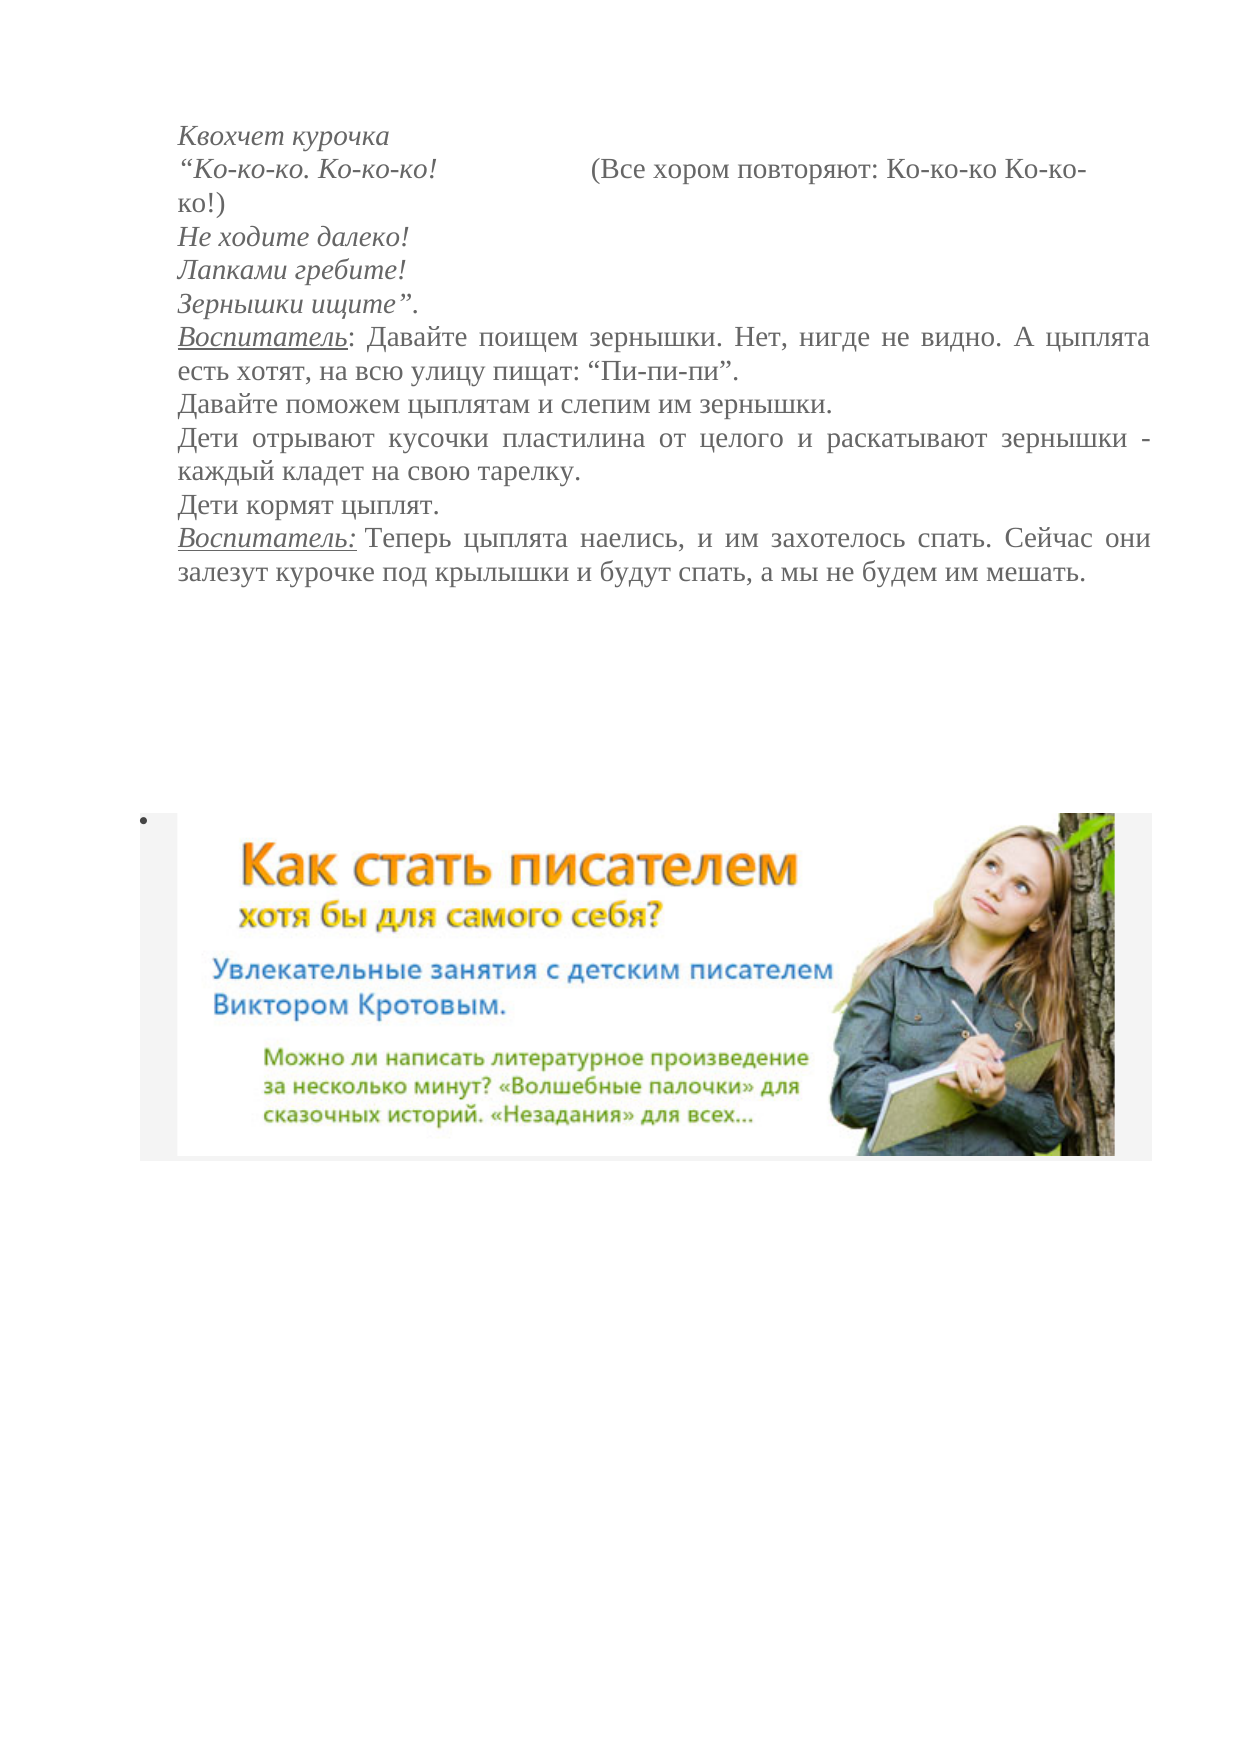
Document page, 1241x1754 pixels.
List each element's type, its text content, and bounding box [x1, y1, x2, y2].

text Квохчет курочка [177, 118, 1089, 152]
text Давайте поможем цыплятам и слепим им зернышки. [177, 386, 1152, 420]
text “Ко-ко-ко. Ко-ко-ко! (Все хором повторяют: Ко-ко-ко Ко-ко-ко!) Не ходите далеко! Лапками гребите! Зернышки ищите”. [177, 152, 1089, 319]
text Дети кормят цыплят. [177, 487, 1152, 521]
text Воспитатель: Давайте поищем зернышки. Нет, нигде не видно. А цыплята есть хотят, на всю улицу пищат: “Пи-пи-пи”. [177, 319, 1152, 386]
text Дети отрывают кусочки пластилина от целого и раскатывают зернышки - каждый кладет на свою тарелку. [177, 420, 1152, 487]
picture [177, 813, 1115, 1156]
text Воспитатель: Теперь цыплята наелись, и им захотелось спать. Сейчас они залезут курочке под крылышки и будут спать, а мы не будем им мешать. [177, 521, 1152, 588]
